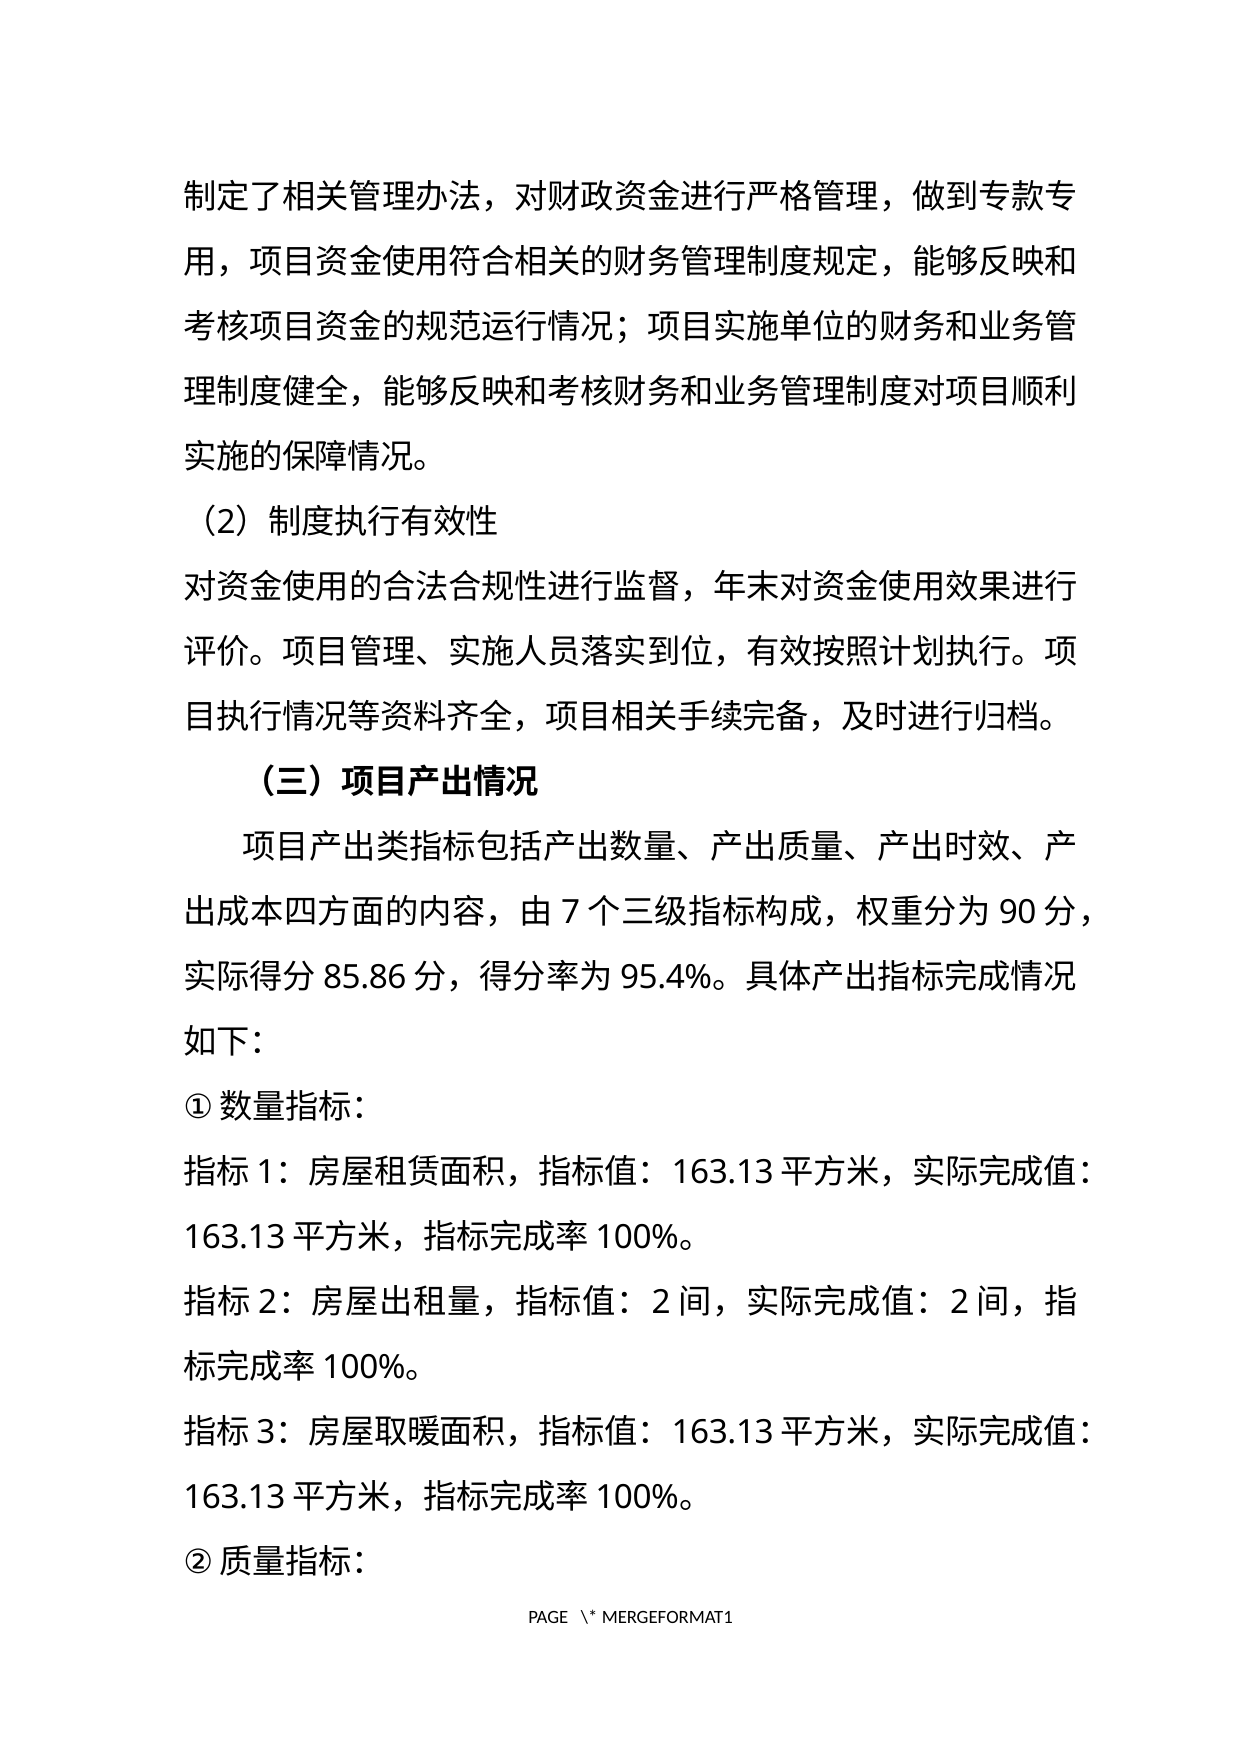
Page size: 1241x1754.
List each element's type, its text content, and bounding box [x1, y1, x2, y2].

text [183, 812, 1078, 1592]
text （三）项目产出情况 [183, 747, 1078, 812]
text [183, 162, 1078, 747]
